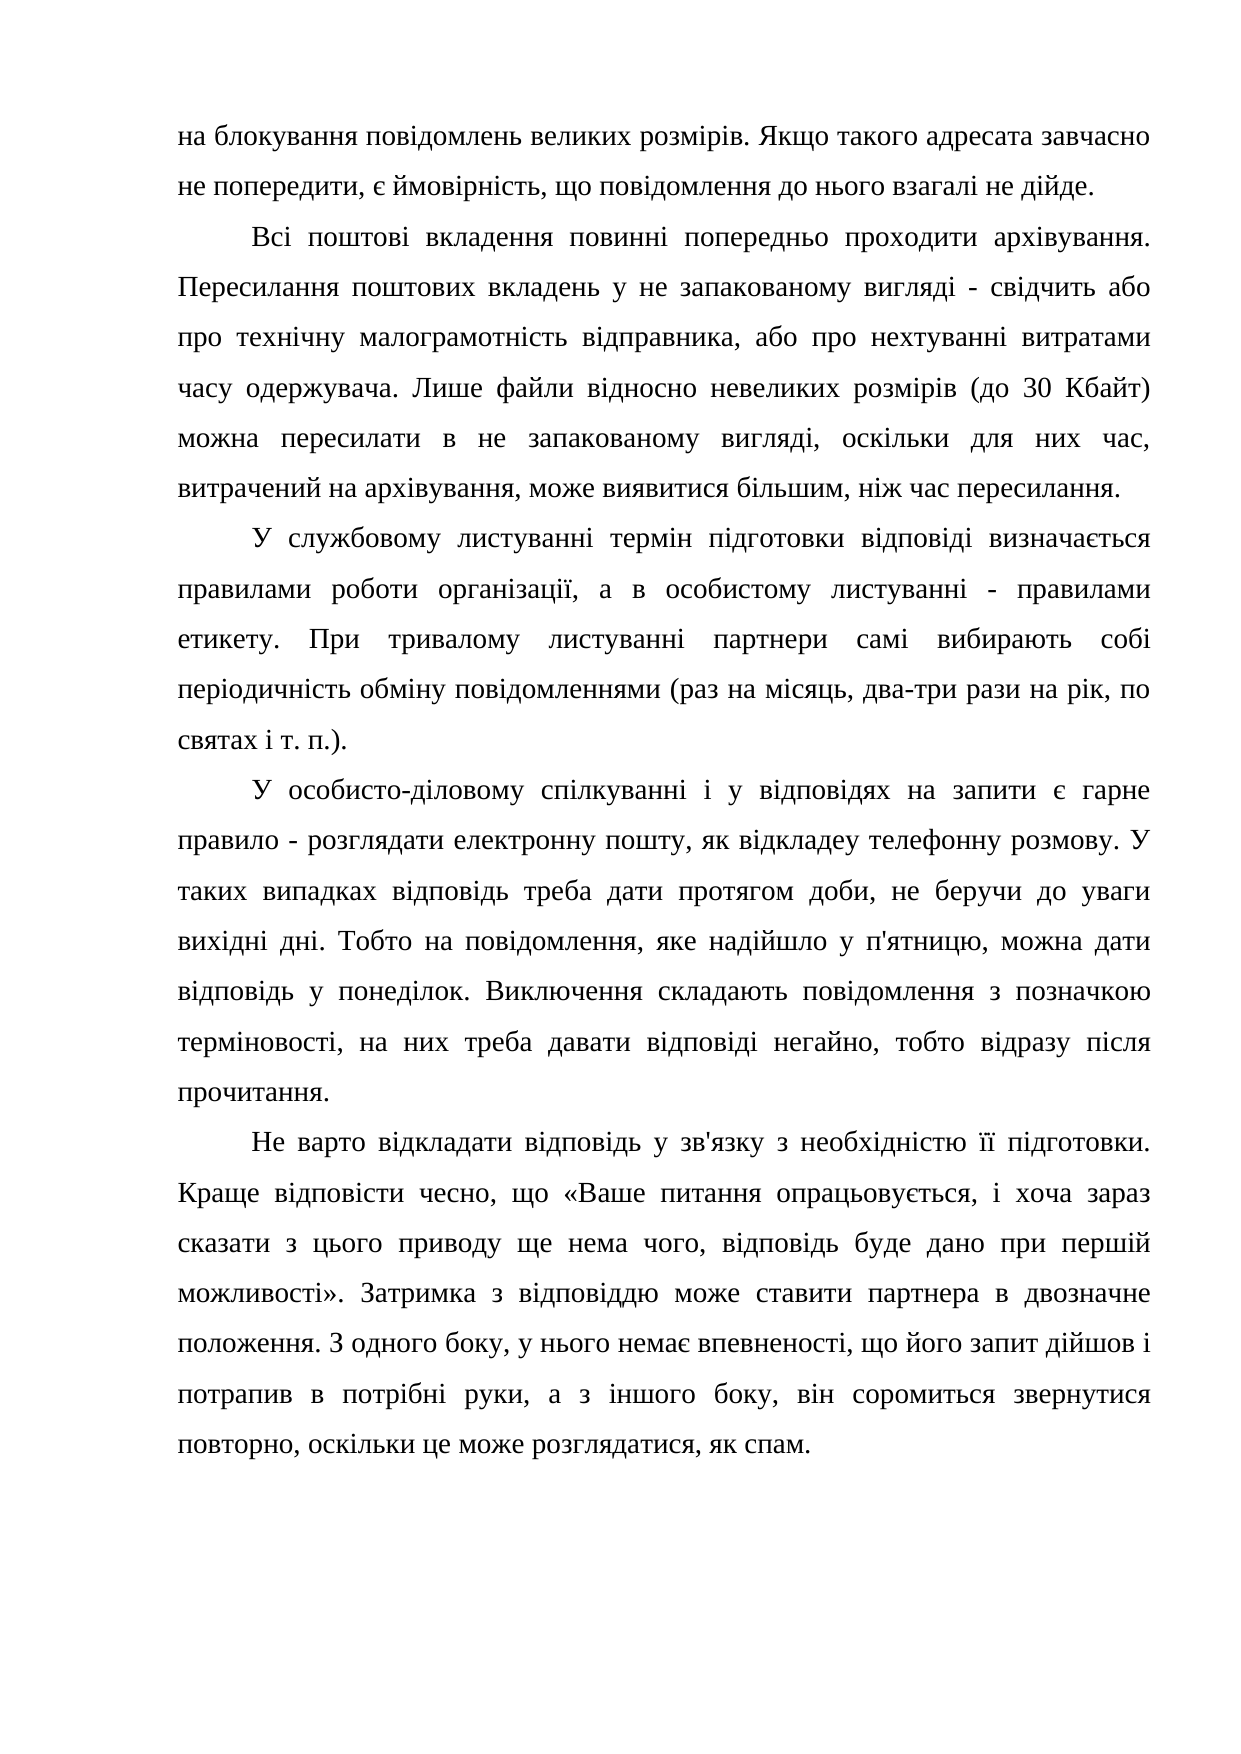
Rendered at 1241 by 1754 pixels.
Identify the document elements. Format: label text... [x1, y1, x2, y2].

text Всі поштові вкладення повинні попередньо проходити архівування. Пересилання поштових вкладень у не запакованому вигляді - свідчить або про технічну малограмотність відправника, або про нехтуванні витратами часу одержувача. Лише файли відносно невеликих розмірів (до 30 Кбайт) можна пересилати в не запакованому вигляді, оскільки для них час, витрачений на архівування, може виявитися більшим, ніж час пересилання. [177, 219, 1152, 504]
text У службовому листуванні термін підготовки відповіді визначається правилами роботи організації, а в особистому листуванні - правилами етикету. При тривалому листуванні партнери самі вибирають собі періодичність обміну повідомленнями (раз на місяць, два-три рази на рік, по святах і т. п.). [177, 521, 1152, 755]
text У особисто-діловому спілкуванні і у відповідях на запити є гарне правило - розглядати електронну пошту, як відкладеу телефонну розмову. У таких випадках відповідь треба дати протягом доби, не беручи до уваги вихідні дні. Тобто на повідомлення, яке надійшло у п'ятницю, можна дати відповідь у понеділок. Виключення складають повідомлення з позначкою терміновості, нa них треба давати відповіді негайно, тобто відразу після прочитання. [177, 772, 1152, 1108]
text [177, 118, 1152, 202]
text Не варто відкладати відповідь у зв'язку з необхідністю її підготовки. Краще відповісти чесно, що «Ваше питання опрацьовується, і хоча зараз сказати з цього приводу ще нема чого, відповідь буде дано при першій можливості». Затримка з відповіддю може ставити партнера в двозначне положення. З одного боку, у нього немає впевненості, що його запит дійшов і потрапив в потрібні руки, а з іншого боку, він соромиться звернутися повторно, оскільки це може розглядатися, як спам. [177, 1124, 1152, 1460]
